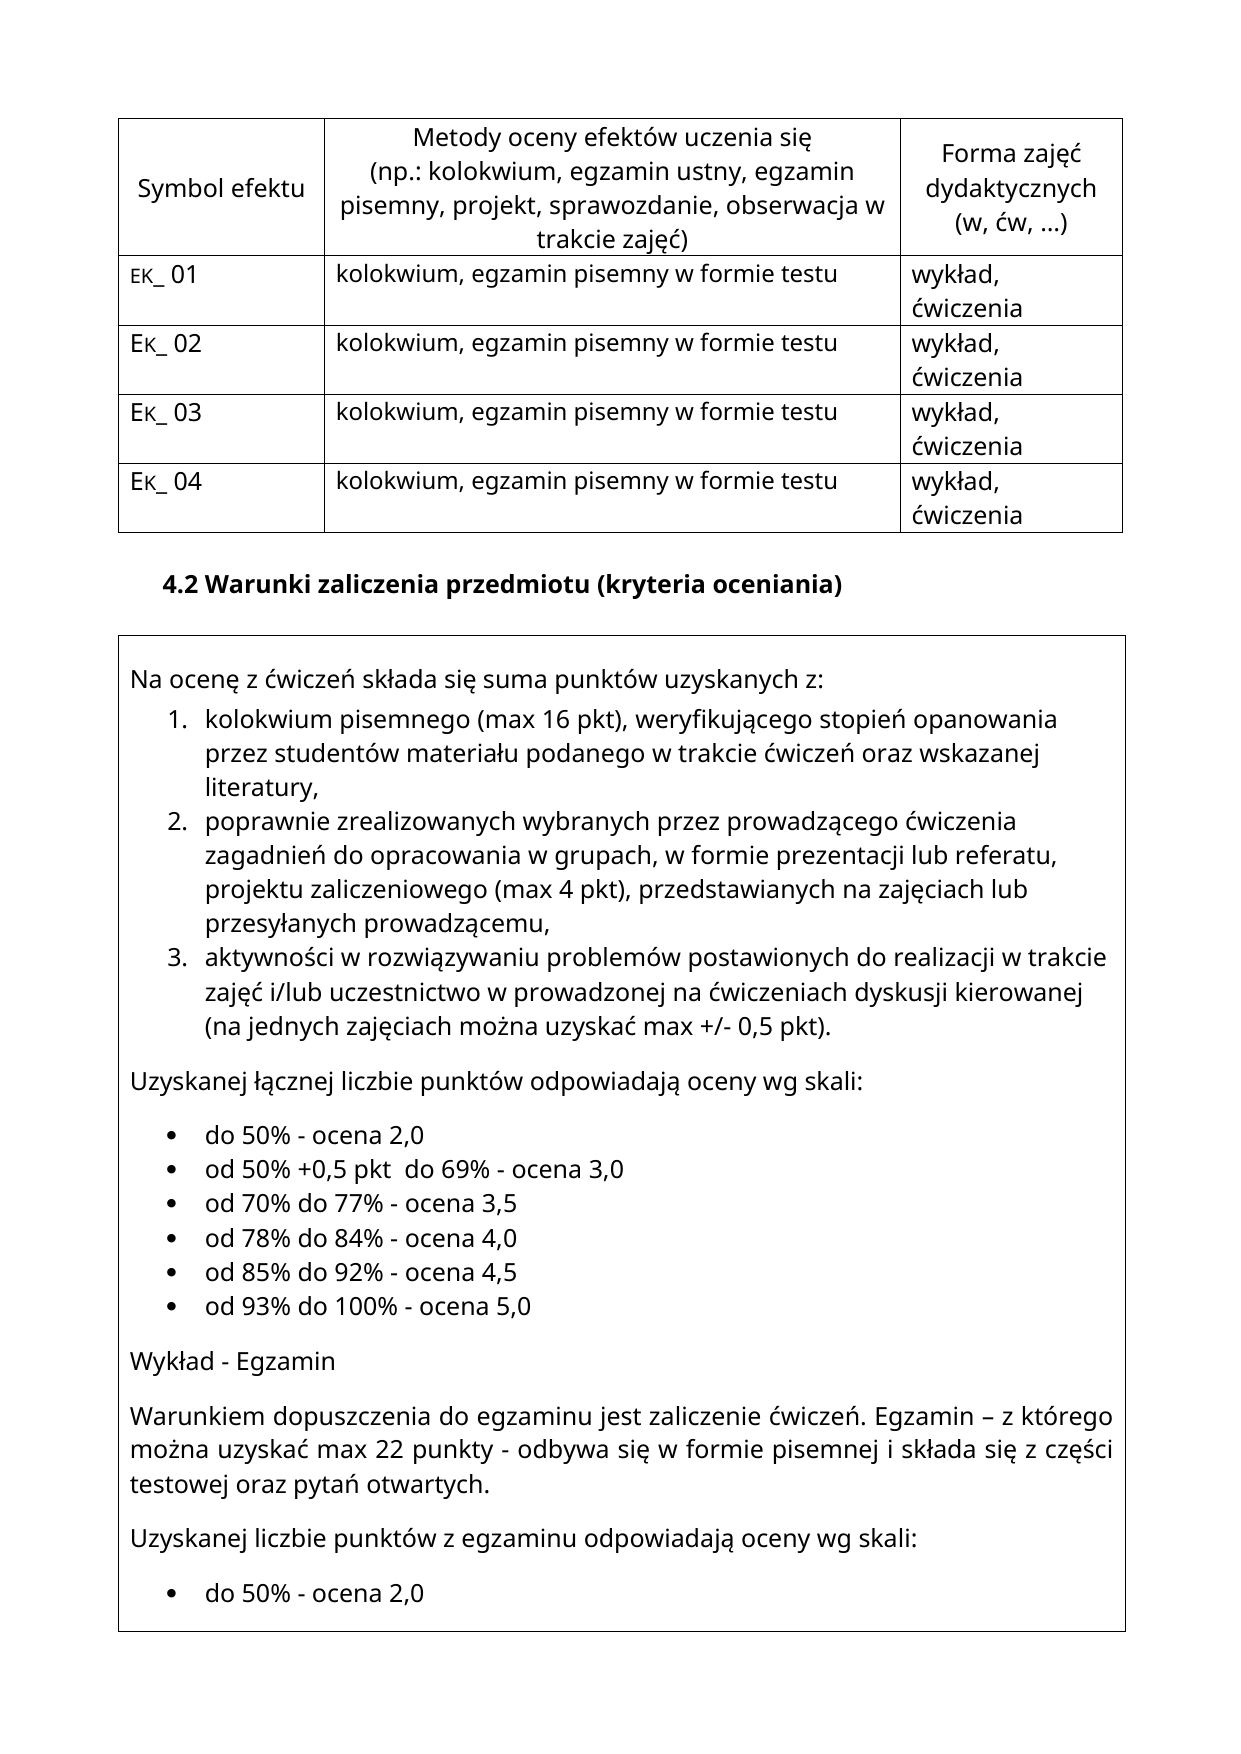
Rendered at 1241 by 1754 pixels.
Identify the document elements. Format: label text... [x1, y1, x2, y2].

table_cell kolokwium, egzamin pisemny w formie testu [325, 256, 900, 324]
table_header Symbol efektu [119, 119, 324, 255]
table_cell kolokwium, egzamin pisemny w formie testu [325, 395, 900, 463]
table_cell wykład, ćwiczenia [901, 464, 1122, 532]
text 4.2 Warunki zaliczenia przedmiotu (kryteria oceniania) [162, 567, 1122, 601]
table_cell wykład, ćwiczenia [901, 326, 1122, 394]
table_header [119, 636, 1125, 1631]
table_header Metody oceny efektów uczenia się (np.: kolokwium, egzamin ustny, egzamin pisemny, projekt, sprawozdanie, obserwacja w trakcie zajęć) [325, 119, 900, 255]
table_cell Ek_ 03 [119, 395, 324, 463]
table_cell ek_ 01 [119, 256, 324, 324]
table_cell kolokwium, egzamin pisemny w formie testu [325, 464, 900, 532]
table_cell wykład, ćwiczenia [901, 256, 1122, 324]
table_cell kolokwium, egzamin pisemny w formie testu [325, 326, 900, 394]
table_header Forma zajęć dydaktycznych (w, ćw, …) [901, 119, 1122, 255]
table_cell wykład, ćwiczenia [901, 395, 1122, 463]
table_cell Ek_ 04 [119, 464, 324, 532]
table_cell Ek_ 02 [119, 326, 324, 394]
